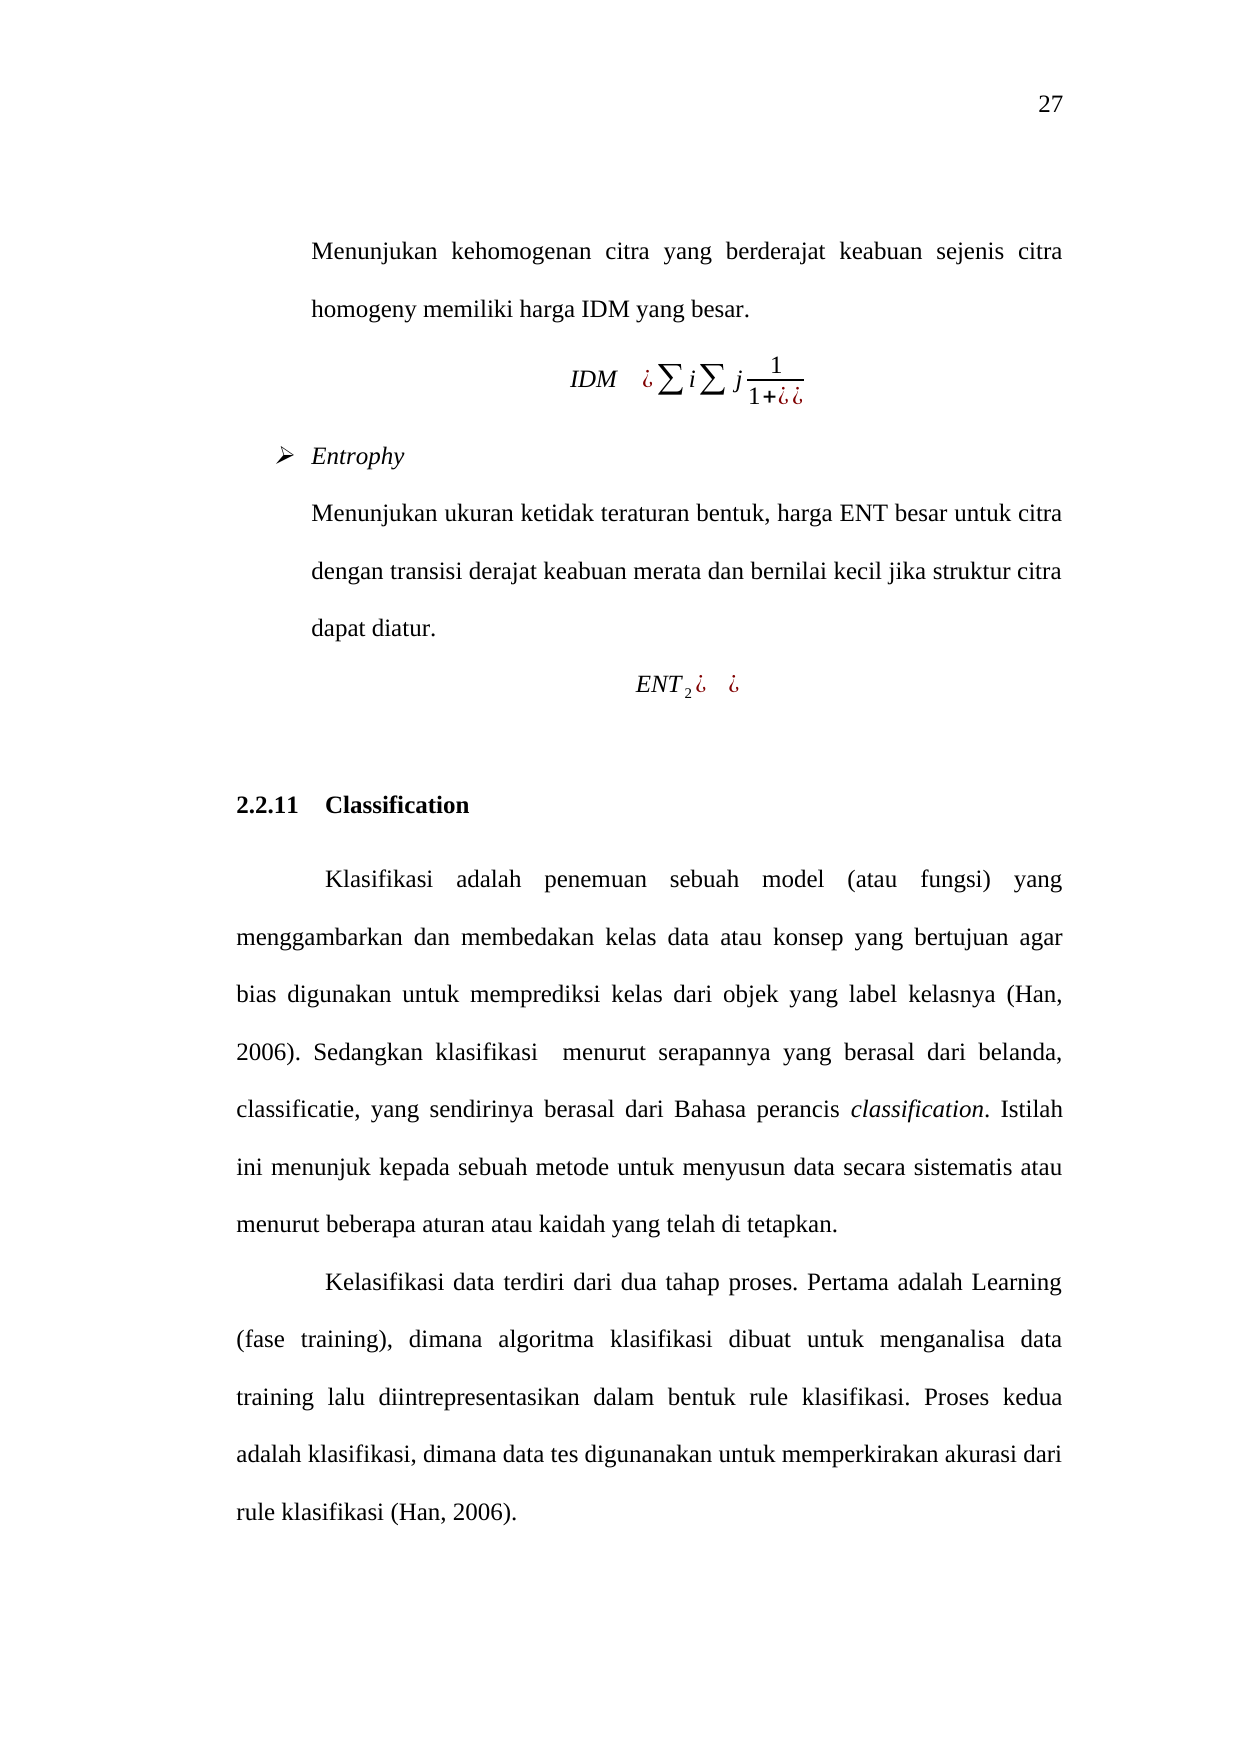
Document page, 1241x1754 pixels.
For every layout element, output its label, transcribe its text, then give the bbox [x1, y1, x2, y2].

list Menunjukan ukuran ketidak teraturan bentuk, harga ENT besar untuk citra dengan transisi derajat keabuan merata dan bernilai kecil jika struktur citra dapat diatur. [311, 498, 1063, 642]
list Entrophy [274, 441, 1063, 469]
text 2.2.11 Classification [236, 790, 1063, 819]
text Kelasifikasi data terdiri dari dua tahap proses. Pertama adalah Learning (fase training), dimana algoritma klasifikasi dibuat untuk menganalisa data training lalu diintrepresentasikan dalam bentuk rule klasifikasi. Proses kedua adalah klasifikasi, dimana data tes digunanakan untuk memperkirakan akurasi dari rule klasifikasi (Han, 2006). [236, 1267, 1063, 1526]
text Klasifikasi adalah penemuan sebuah model (atau fungsi) yang menggambarkan dan membedakan kelas data atau konsep yang bertujuan agar bias digunakan untuk memprediksi kelas dari objek yang label kelasnya (Han, 2006). Sedangkan klasifikasi menurut serapannya yang berasal dari belanda, classificatie, yang sendirinya berasal dari Bahasa perancis classification. Istilah ini menunjuk kepada sebuah metode untuk menyusun data secara sistematis atau menurut beberapa aturan atau kaidah yang telah di tetapkan. [236, 864, 1063, 1238]
list Menunjukan kehomogenan citra yang berderajat keabuan sejenis citra homogeny memiliki harga IDM yang besar. [311, 236, 1063, 322]
